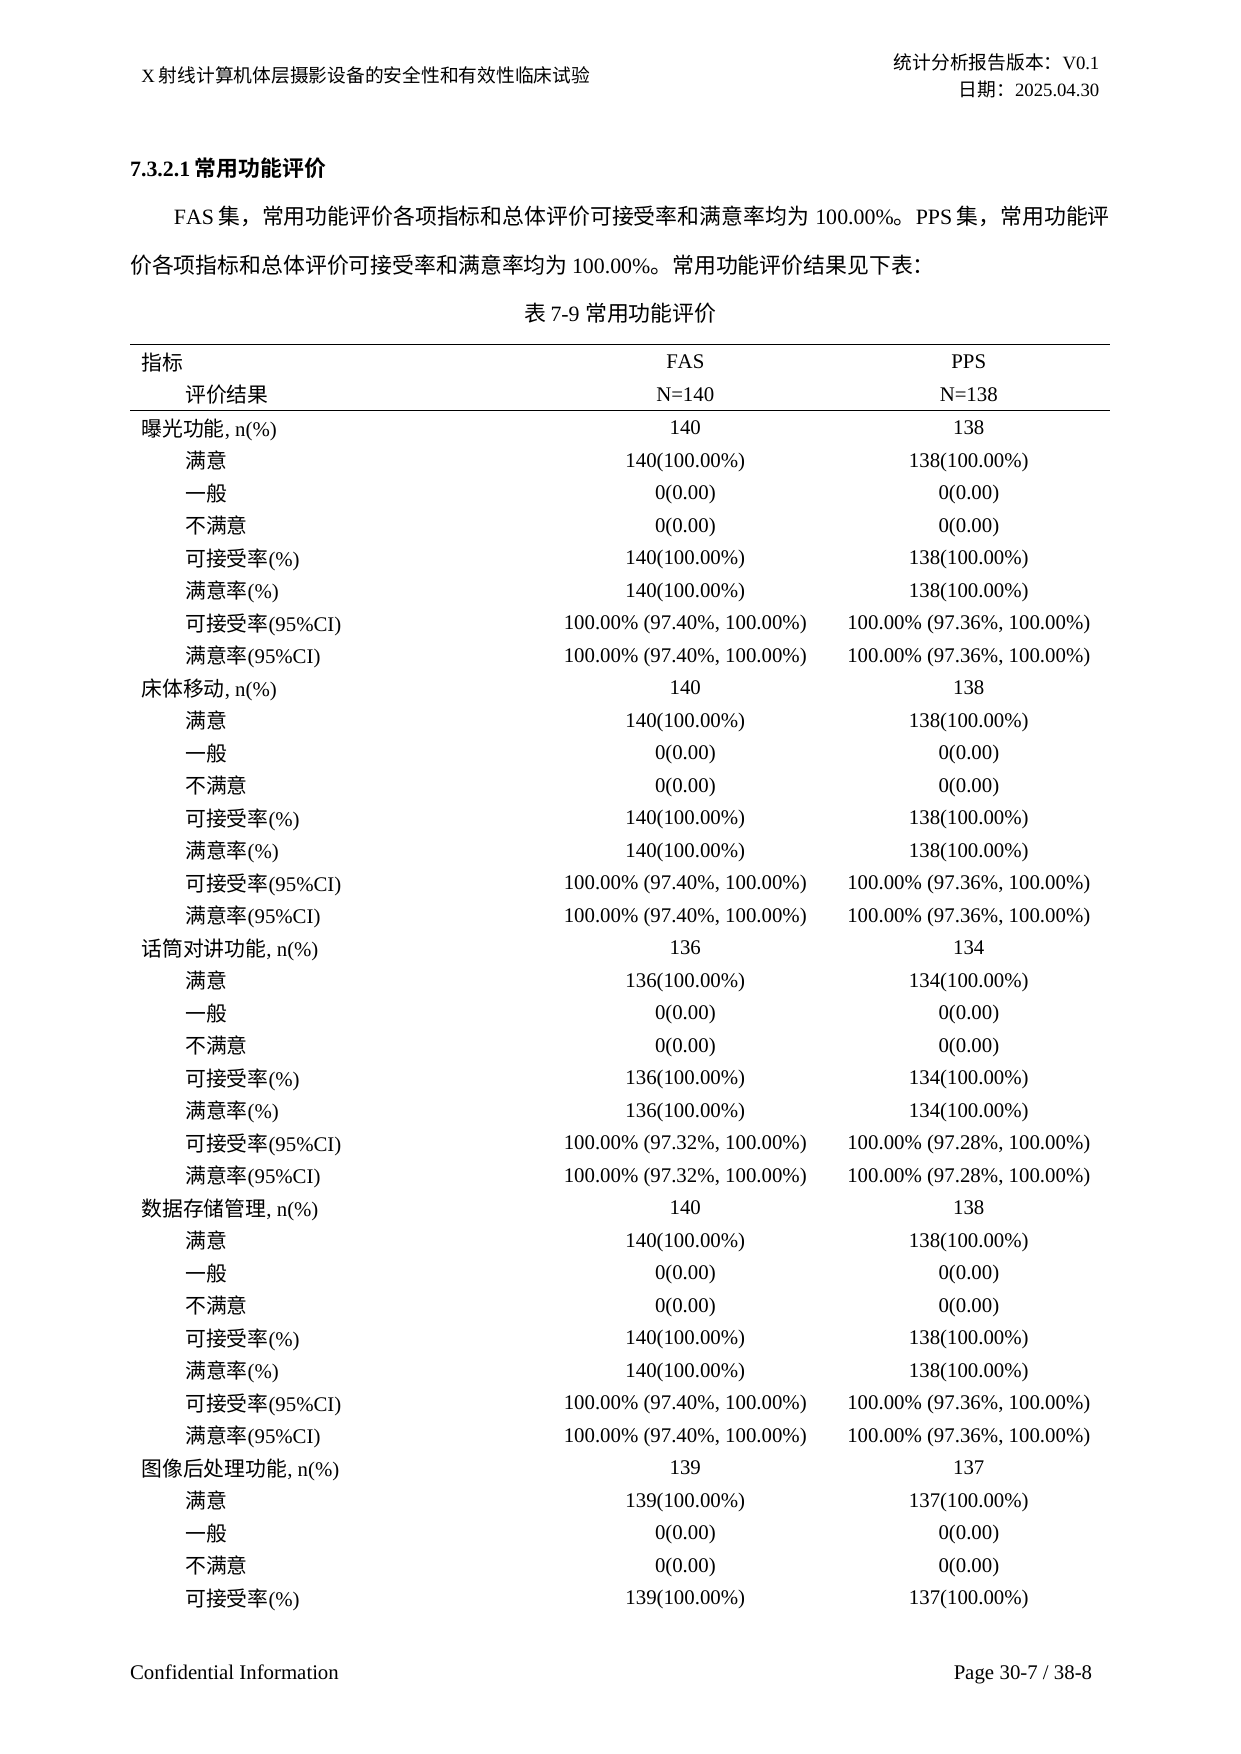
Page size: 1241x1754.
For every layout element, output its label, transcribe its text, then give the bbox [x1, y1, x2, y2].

table_cell 100.00% (97.40%, 100.00%) [543, 1386, 827, 1418]
table_cell 图像后处理功能, n(%) [130, 1451, 543, 1483]
table_cell 可接受率(%) [130, 1321, 543, 1353]
table_cell 曝光功能, n(%) [130, 411, 543, 443]
table_cell 140(100.00%) [543, 704, 827, 736]
table_cell 138(100.00%) [827, 801, 1110, 833]
table_cell 140(100.00%) [543, 1354, 827, 1386]
table_cell 0(0.00) [543, 1289, 827, 1321]
table_cell 100.00% (97.36%, 100.00%) [827, 899, 1110, 931]
table_cell 100.00% (97.40%, 100.00%) [543, 899, 827, 931]
table_cell 一般 [130, 476, 543, 508]
table_cell 满意率(95%CI) [130, 1159, 543, 1191]
table_cell 0(0.00) [543, 996, 827, 1028]
table_cell 138(100.00%) [827, 541, 1110, 573]
table_cell 满意 [130, 704, 543, 736]
table_header PPS N=138 [827, 345, 1110, 410]
table_cell 140(100.00%) [543, 444, 827, 476]
table_cell 不满意 [130, 1549, 543, 1581]
table_cell 138(100.00%) [827, 704, 1110, 736]
table_cell 可接受率(%) [130, 801, 543, 833]
table_cell 满意率(95%CI) [130, 899, 543, 931]
table_cell 139(100.00%) [543, 1484, 827, 1516]
table_cell 134(100.00%) [827, 1094, 1110, 1126]
table_cell 136(100.00%) [543, 1061, 827, 1093]
table_cell 0(0.00) [827, 509, 1110, 541]
table_cell 可接受率(%) [130, 541, 543, 573]
table_cell 140(100.00%) [543, 1224, 827, 1256]
table_cell 0(0.00) [543, 509, 827, 541]
table_cell 100.00% (97.36%, 100.00%) [827, 1419, 1110, 1451]
table_cell 100.00% (97.28%, 100.00%) [827, 1126, 1110, 1158]
table_cell 一般 [130, 1256, 543, 1288]
table_header FAS N=140 [543, 345, 827, 410]
table_cell 0(0.00) [827, 736, 1110, 768]
table_cell 0(0.00) [543, 736, 827, 768]
table_cell 0(0.00) [827, 1289, 1110, 1321]
table_cell 一般 [130, 1516, 543, 1548]
table_cell 0(0.00) [827, 1256, 1110, 1288]
table_cell 0(0.00) [827, 476, 1110, 508]
table_cell 100.00% (97.32%, 100.00%) [543, 1159, 827, 1191]
table_cell 138 [827, 1191, 1110, 1223]
table_cell 100.00% (97.36%, 100.00%) [827, 866, 1110, 898]
table_cell 0(0.00) [543, 769, 827, 801]
table_cell 满意率(%) [130, 1094, 543, 1126]
table_cell 100.00% (97.36%, 100.00%) [827, 1386, 1110, 1418]
text 7.3.2.1常用功能评价 [130, 150, 1110, 183]
table_cell 可接受率(%) [130, 1581, 543, 1613]
table_cell 134 [827, 931, 1110, 963]
table_cell 140 [543, 671, 827, 703]
table_cell 138(100.00%) [827, 444, 1110, 476]
table_cell 140 [543, 1191, 827, 1223]
table_cell 满意率(%) [130, 574, 543, 606]
table_cell 满意率(%) [130, 1354, 543, 1386]
table_cell 0(0.00) [827, 1549, 1110, 1581]
table_cell 134(100.00%) [827, 1061, 1110, 1093]
table_cell 满意率(%) [130, 834, 543, 866]
table_cell 0(0.00) [827, 1516, 1110, 1548]
table_cell 满意 [130, 1484, 543, 1516]
table_cell 0(0.00) [543, 1549, 827, 1581]
table_cell 140 [543, 411, 827, 443]
table_cell 0(0.00) [543, 1516, 827, 1548]
table_cell 134(100.00%) [827, 964, 1110, 996]
table_cell 满意率(95%CI) [130, 639, 543, 671]
table_cell 0(0.00) [827, 769, 1110, 801]
table_cell 不满意 [130, 1029, 543, 1061]
table_header 指标 评价结果 [130, 345, 543, 410]
table_cell 136(100.00%) [543, 1094, 827, 1126]
table_cell 可接受率(95%CI) [130, 606, 543, 638]
table_cell 可接受率(%) [130, 1061, 543, 1093]
table_cell 满意 [130, 1224, 543, 1256]
table_cell 不满意 [130, 769, 543, 801]
table_cell 100.00% (97.40%, 100.00%) [543, 866, 827, 898]
table_cell 可接受率(95%CI) [130, 1126, 543, 1158]
text 表7-9 常用功能评价 [130, 296, 1110, 328]
table_cell 100.00% (97.28%, 100.00%) [827, 1159, 1110, 1191]
table_cell 0(0.00) [543, 1029, 827, 1061]
table_cell 140(100.00%) [543, 574, 827, 606]
table_cell 140(100.00%) [543, 1321, 827, 1353]
table_cell 140(100.00%) [543, 834, 827, 866]
table_cell 数据存储管理, n(%) [130, 1191, 543, 1223]
table_cell 可接受率(95%CI) [130, 1386, 543, 1418]
table_cell 136(100.00%) [543, 964, 827, 996]
table_cell 137 [827, 1451, 1110, 1483]
table_cell 100.00% (97.40%, 100.00%) [543, 1419, 827, 1451]
table_cell 138(100.00%) [827, 834, 1110, 866]
table_cell 满意 [130, 444, 543, 476]
table_cell 140(100.00%) [543, 801, 827, 833]
table_cell 137(100.00%) [827, 1581, 1110, 1613]
table_cell 138(100.00%) [827, 1224, 1110, 1256]
table_cell 满意率(95%CI) [130, 1419, 543, 1451]
table_cell 100.00% (97.40%, 100.00%) [543, 639, 827, 671]
table_cell 100.00% (97.40%, 100.00%) [543, 606, 827, 638]
table_cell 0(0.00) [543, 1256, 827, 1288]
table_cell 满意 [130, 964, 543, 996]
table_cell 137(100.00%) [827, 1484, 1110, 1516]
table_cell 话筒对讲功能, n(%) [130, 931, 543, 963]
table_cell 139(100.00%) [543, 1581, 827, 1613]
table_cell 不满意 [130, 1289, 543, 1321]
table_cell 136 [543, 931, 827, 963]
table_cell 100.00% (97.36%, 100.00%) [827, 606, 1110, 638]
table_cell 0(0.00) [827, 996, 1110, 1028]
table_cell 138(100.00%) [827, 1321, 1110, 1353]
table_cell 138(100.00%) [827, 574, 1110, 606]
table_cell 一般 [130, 736, 543, 768]
table_cell 不满意 [130, 509, 543, 541]
table_cell 床体移动, n(%) [130, 671, 543, 703]
table_cell 140(100.00%) [543, 541, 827, 573]
table_cell 一般 [130, 996, 543, 1028]
table_cell 138(100.00%) [827, 1354, 1110, 1386]
table_cell 100.00% (97.32%, 100.00%) [543, 1126, 827, 1158]
table_cell 138 [827, 671, 1110, 703]
table_cell 可接受率(95%CI) [130, 866, 543, 898]
table_cell 139 [543, 1451, 827, 1483]
table_cell 138 [827, 411, 1110, 443]
table_cell 100.00% (97.36%, 100.00%) [827, 639, 1110, 671]
table_cell 0(0.00) [827, 1029, 1110, 1061]
table_cell 0(0.00) [543, 476, 827, 508]
text FAS集，常用功能评价各项指标和总体评价可接受率和满意率均为100.00%。PPS集，常用功能评价各项指标和总体评价可接受率和满意率均为100.00%。常用功能评价结果见下表： [130, 198, 1110, 280]
